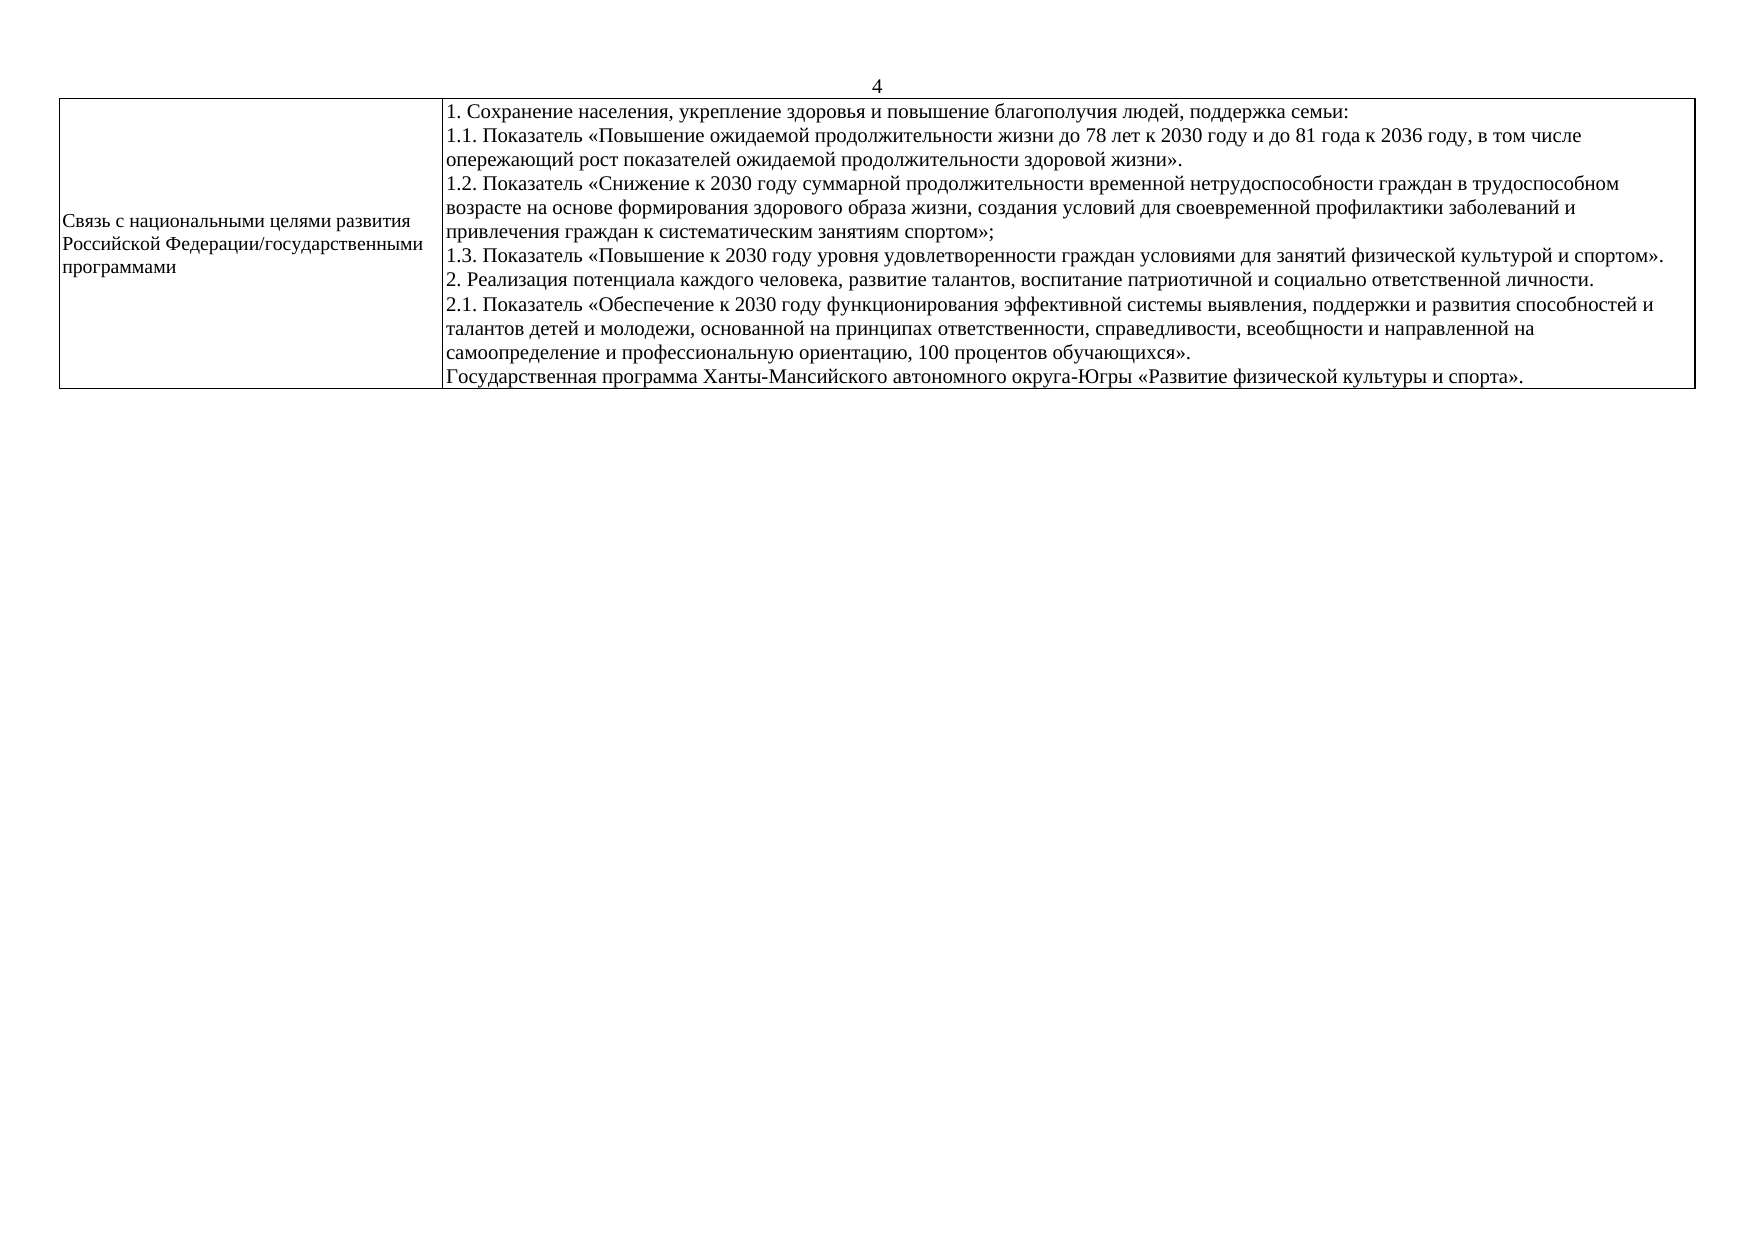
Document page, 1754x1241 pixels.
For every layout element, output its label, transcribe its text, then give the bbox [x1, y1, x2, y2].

table_header Связь с национальными целями развития Российской Федерации/государственными программами [60, 99, 442, 388]
table_header 1. Сохранение населения, укрепление здоровья и повышение благополучия людей, поддержка семьи: 1.1. Показатель «Повышение ожидаемой продолжительности жизни до 78 лет к 2030 году и до 81 года к 2036 году, в том числе опережающий рост показателей ожидаемой продолжительности здоровой жизни». 1.2. Показатель «Снижение к 2030 году суммарной продолжительности временной нетрудоспособности граждан в трудоспособном возрасте на основе формирования здорового образа жизни, создания условий для своевременной профилактики заболеваний и привлечения граждан к систематическим занятиям спортом»; 1.3. Показатель «Повышение к 2030 году уровня удовлетворенности граждан условиями для занятий физической культурой и спортом». 2. Реализация потенциала каждого человека, развитие талантов, воспитание патриотичной и социально ответственной личности. 2.1. Показатель «Обеспечение к 2030 году функционирования эффективной системы выявления, поддержки и развития способностей и талантов детей и молодежи, основанной на принципах ответственности, справедливости, всеобщности и направленной на самоопределение и профессиональную ориентацию, 100 процентов обучающихся». Государственная программа Ханты-Мансийского автономного округа-Югры «Развитие физической культуры и спорта». [443, 99, 1694, 388]
